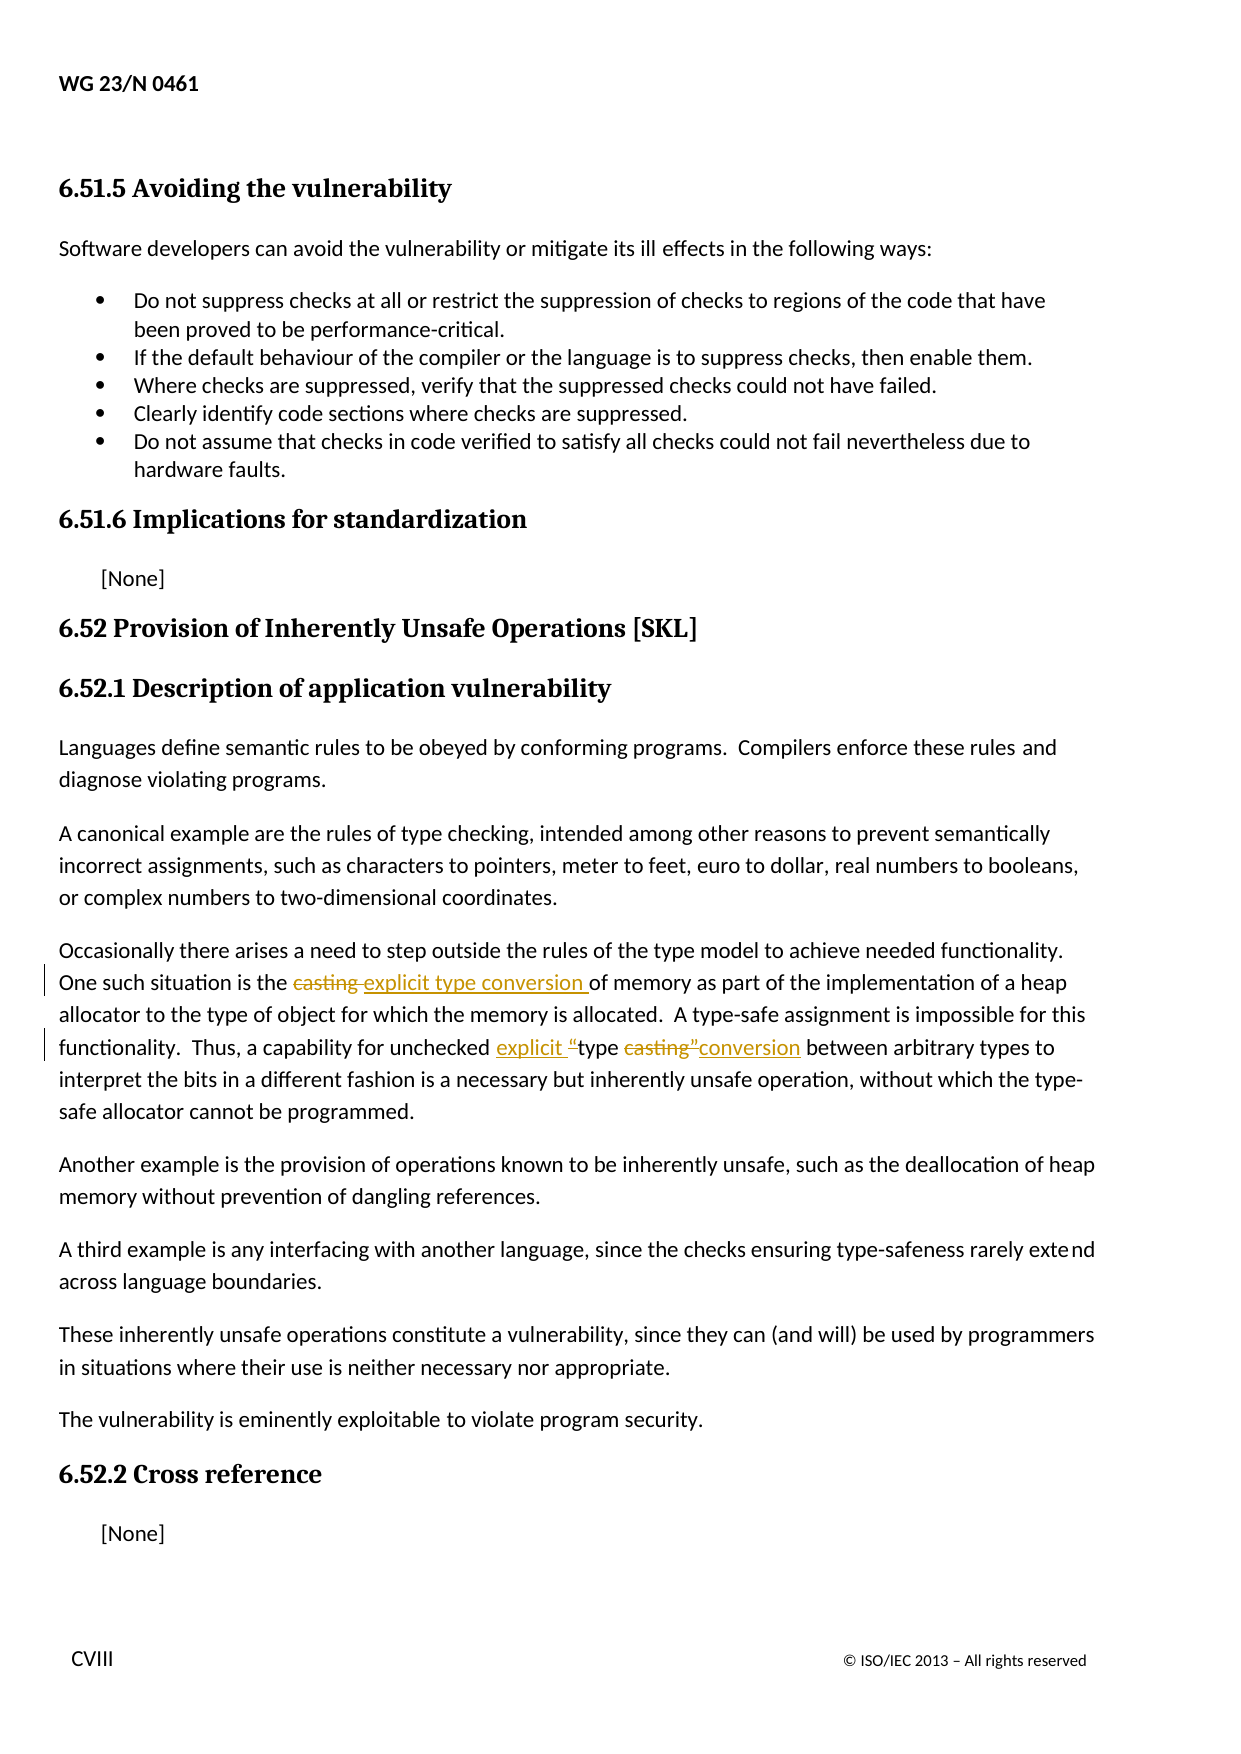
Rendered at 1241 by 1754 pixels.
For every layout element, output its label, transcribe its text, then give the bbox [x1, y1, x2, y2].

subtitle 6.52.2 Cross reference [58, 1459, 1099, 1490]
text Languages define semantic rules to be obeyed by conforming programs. Compilers enforce these rules and diagnose violating programs. [58, 733, 1099, 794]
subtitle 6.51.5 Avoiding the vulnerability [58, 173, 1099, 205]
text Occasionally there arises a need to step outside the rules of the type model to achieve needed functionality. One such situation is the of memory as part of the implementation of a heap allocator to the type of object for which the memory is allocated. A type-safe assignment is impossible for this functionality. Thus, a capability for unchecked type between arbitrary types to interpret the bits in a different fashion is a necessary but inherently unsafe operation, without which the type-safe allocator cannot be programmed. [58, 936, 1099, 1125]
text [None] [101, 1519, 1099, 1547]
text The vulnerability is eminently exploitable to violate program security. [58, 1406, 1099, 1434]
text Software developers can avoid the vulnerability or mitigate its ill effects in the following ways: [58, 234, 1099, 262]
subtitle 6.52.1 Description of application vulnerability [58, 673, 1099, 704]
text [None] [101, 564, 1099, 592]
subtitle 6.52 Provision of Inherently Unsafe Operations [SKL] [58, 613, 1099, 644]
list Clearly identify code sections where checks are suppressed. [96, 399, 1099, 427]
list Do not suppress checks at all or restrict the suppression of checks to regions of the code that have been proved to be performance-critical. [96, 287, 1099, 343]
text These inherently unsafe operations constitute a vulnerability, since they can (and will) be used by programmers in situations where their use is neither necessary nor appropriate. [58, 1320, 1099, 1381]
text Another example is the provision of operations known to be inherently unsafe, such as the deallocation of heap memory without prevention of dangling references. [58, 1150, 1099, 1210]
list Do not assume that checks in code verified to satisfy all checks could not fail nevertheless due to hardware faults. [96, 427, 1099, 483]
subtitle 6.51.6 Implications for standardization [58, 504, 1099, 535]
text A canonical example are the rules of type checking, intended among other reasons to prevent semantically incorrect assignments, such as characters to pointers, meter to feet, euro to dollar, real numbers to booleans, or complex numbers to two-dimensional coordinates. [58, 819, 1099, 911]
list If the default behaviour of the compiler or the language is to suppress checks, then enable them. [96, 343, 1099, 371]
text A third example is any interfacing with another language, since the checks ensuring type-safeness rarely extend across language boundaries. [58, 1235, 1099, 1295]
list Where checks are suppressed, verify that the suppressed checks could not have failed. [96, 371, 1099, 399]
